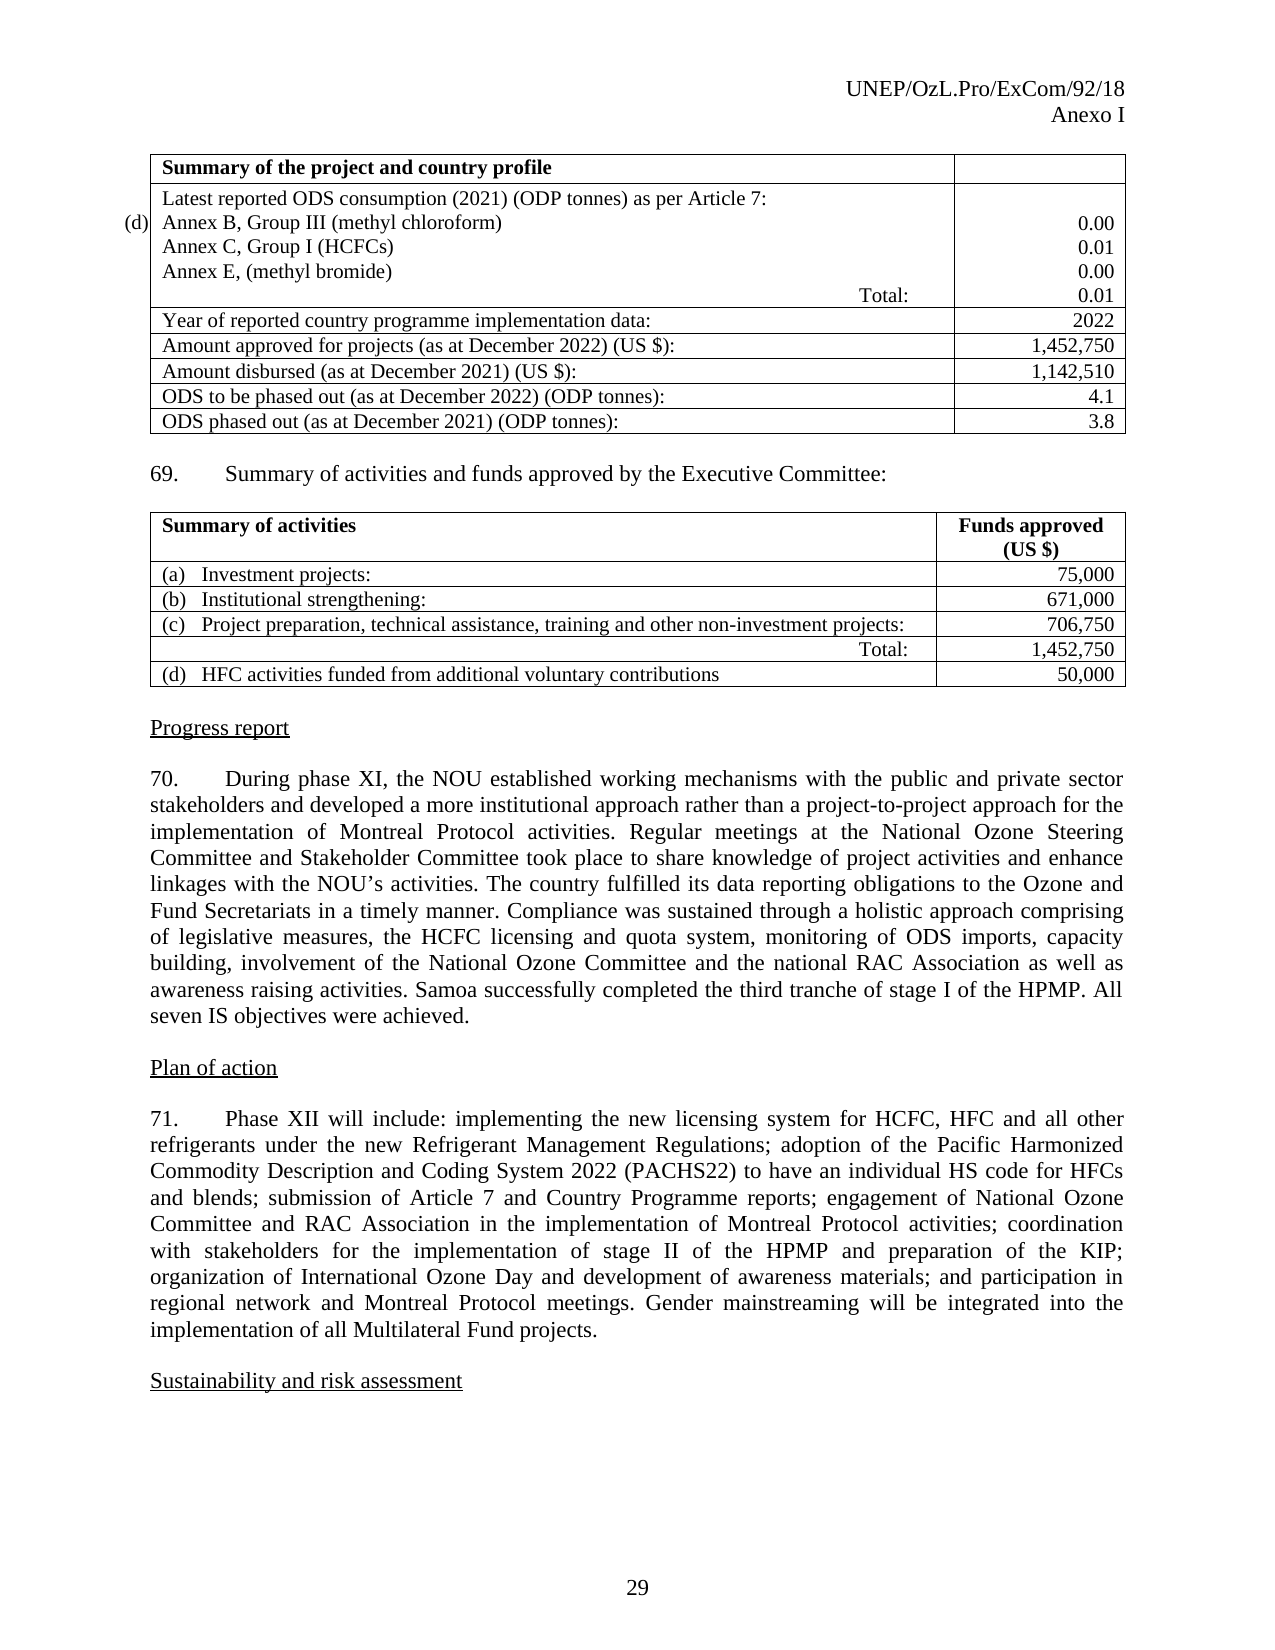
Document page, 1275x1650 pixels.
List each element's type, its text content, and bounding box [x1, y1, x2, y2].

table_cell Investment projects: [202, 562, 936, 586]
table_cell 671,000 [937, 587, 1125, 611]
table_cell (d) [151, 662, 202, 686]
table_cell HFC activities funded from additional voluntary contributions [202, 662, 936, 686]
subtitle Plan of action [150, 1053, 1125, 1080]
table_cell [955, 184, 1125, 210]
subtitle Phase XII will include: implementing the new licensing system for HCFC, HFC and all other refrigerants under the new Refrigerant Management Regulations; adoption of the Pacific Harmonized Commodity Description and Coding System 2022 (PACHS22) to have an individual HS code for HFCs and blends; submission of Article 7 and Country Programme reports; engagement of National Ozone Committee and RAC Association in the implementation of Montreal Protocol activities; coordination with stakeholders for the implementation of stage II of the HPMP and preparation of the KIP; organization of International Ozone Day and development of awareness materials; and participation in regional network and Montreal Protocol meetings. Gender mainstreaming will be integrated into the implementation of all Multilateral Fund projects. [150, 1105, 1125, 1342]
table_cell 3.8 [955, 409, 1125, 433]
table_cell (c) [151, 612, 202, 636]
table_cell 0.00 [955, 210, 1125, 234]
subtitle During phase XI, the NOU established working mechanisms with the public and private sector stakeholders and developed a more institutional approach rather than a project-to-project approach for the implementation of Montreal Protocol activities. Regular meetings at the National Ozone Steering Committee and Stakeholder Committee took place to share knowledge of project activities and enhance linkages with the NOU’s activities. The country fulfilled its data reporting obligations to the Ozone and Fund Secretariats in a timely manner. Compliance was sustained through a holistic approach comprising of legislative measures, the HCFC licensing and quota system, monitoring of ODS imports, capacity building, involvement of the National Ozone Committee and the national RAC Association as well as awareness raising activities. Samoa successfully completed the third tranche of stage I of the HPMP. All seven IS objectives were achieved. [150, 765, 1125, 1028]
table_cell Total: [151, 637, 936, 661]
table_cell 75,000 [937, 562, 1125, 586]
table_cell 1,142,510 [955, 359, 1125, 383]
table_cell (b) [151, 587, 202, 611]
table_cell 1,452,750 [955, 334, 1125, 357]
table_cell Project preparation, technical assistance, training and other non-investment projects: [202, 612, 936, 636]
table_cell 4.1 [955, 384, 1125, 408]
table_cell ODS to be phased out (as at December 2022) (ODP tonnes): [151, 384, 954, 408]
table_cell 706,750 [937, 612, 1125, 636]
table_cell Total: [151, 283, 954, 307]
table_cell 0.00 [955, 259, 1125, 283]
table_cell 0.01 [955, 283, 1125, 307]
table_cell Year of reported country programme implementation data: [151, 308, 954, 332]
table_header Summary of the project and country profile [151, 155, 954, 183]
table_header Funds approved (US $) [937, 513, 1125, 561]
table_cell Amount disbursed (as at December 2021) (US $): [151, 359, 954, 383]
table_cell Institutional strengthening: [202, 587, 936, 611]
table_cell 0.01 [955, 235, 1125, 259]
subtitle Summary of activities and funds approved by the Executive Committee: [150, 460, 1125, 487]
table_header Summary of activities [151, 513, 936, 561]
table_cell ODS phased out (as at December 2021) (ODP tonnes): [151, 409, 954, 433]
subtitle Sustainability and risk assessment [150, 1367, 1125, 1393]
table_header [955, 155, 1125, 183]
table_cell Amount approved for projects (as at December 2022) (US $): [151, 334, 954, 357]
table_cell 50,000 [937, 662, 1125, 686]
table_cell (d) Annex B, Group III (methyl chloroform) [151, 210, 954, 234]
text Progress report [150, 714, 1125, 740]
table_cell 1,452,750 [937, 637, 1125, 661]
table_cell Annex C, Group I (HCFCs) [151, 235, 954, 259]
table_cell Latest reported ODS consumption (2021) (ODP tonnes) as per Article 7: [151, 184, 954, 210]
table_cell (a) [151, 562, 202, 586]
table_cell Annex E, (methyl bromide) [151, 259, 954, 283]
table_cell 2022 [955, 308, 1125, 332]
